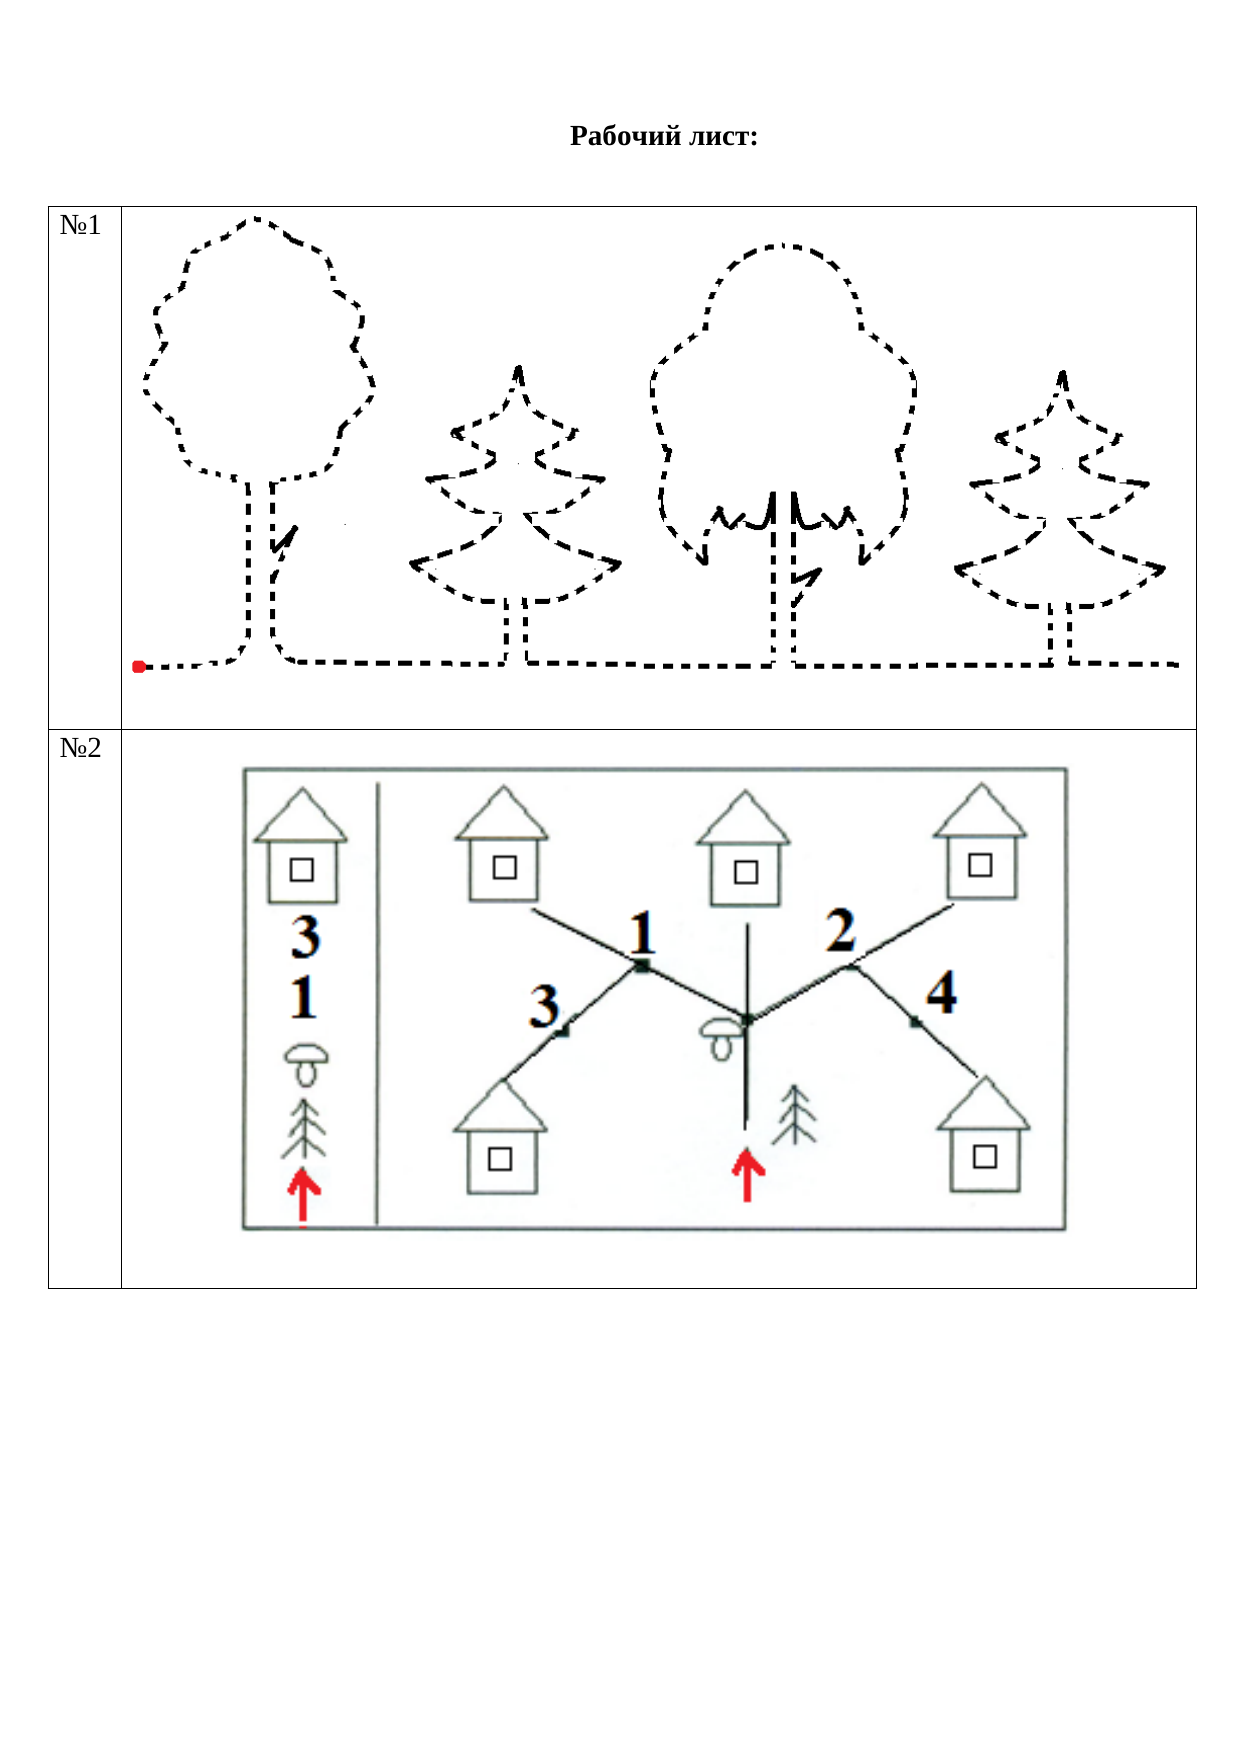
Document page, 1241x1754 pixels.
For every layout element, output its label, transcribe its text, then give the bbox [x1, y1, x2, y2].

table_cell [122, 730, 1196, 1288]
table_header [122, 207, 1196, 729]
picture [238, 763, 1079, 1241]
table_cell №2 [49, 730, 121, 1288]
table_header №1 [49, 207, 121, 729]
text Рабочий лист: [177, 118, 1152, 152]
picture [132, 207, 1189, 686]
